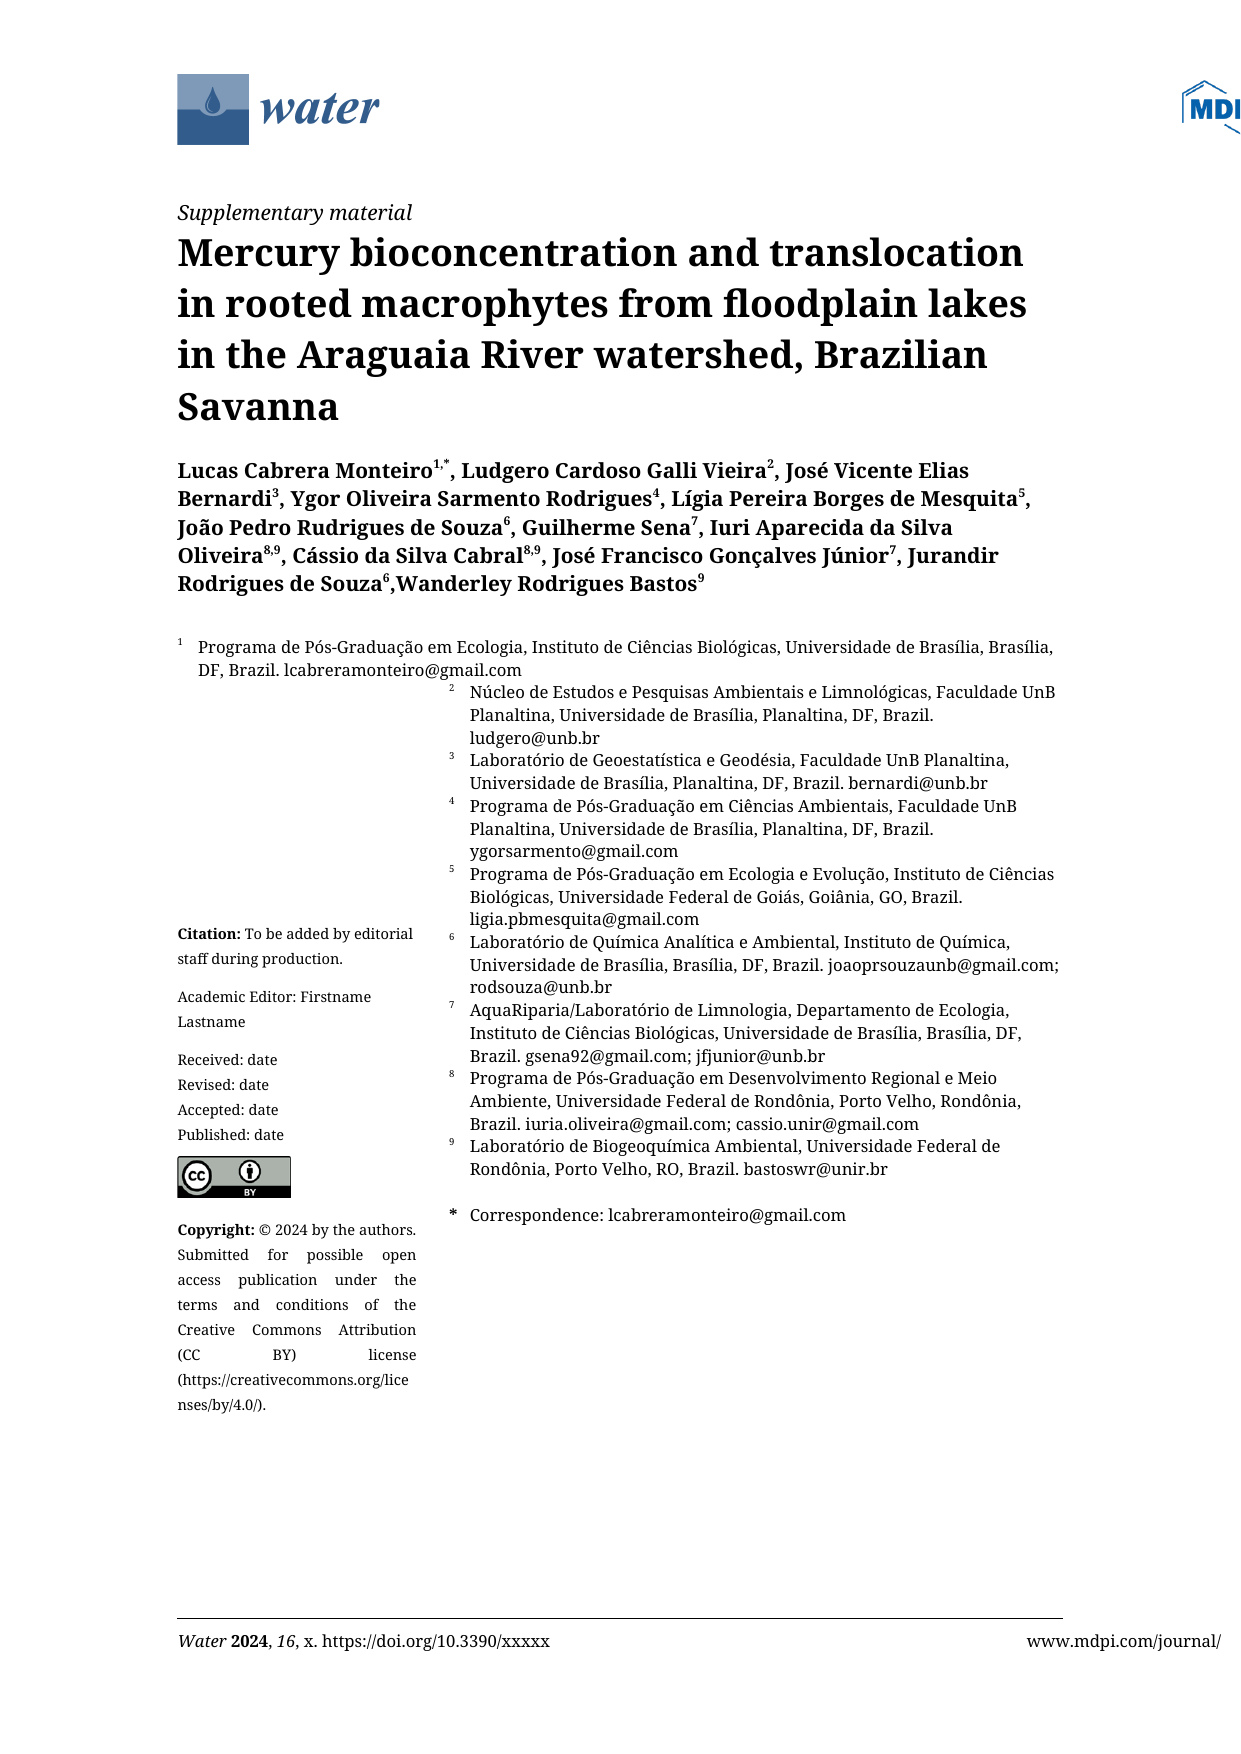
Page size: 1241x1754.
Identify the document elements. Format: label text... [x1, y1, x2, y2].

text 6 Laboratório de Química Analítica e Ambiental, Instituto de Química, Universidade de Brasília, Brasília, DF, Brazil. joaoprsouzaunb@gmail.com; rodsouza@unb.br [449, 931, 1063, 999]
picture [1181, 80, 1241, 139]
picture [177, 74, 380, 145]
text Supplementary material [177, 198, 1063, 227]
text 7 AquaRiparia/Laboratório de Limnologia, Departamento de Ecologia, Instituto de Ciências Biológicas, Universidade de Brasília, Brasília, DF, Brazil. gsena92@gmail.com; jfjunior@unb.br [449, 999, 1063, 1067]
text 1 Programa de Pós-Graduação em Ecologia, Instituto de Ciências Biológicas, Universidade de Brasília, Brasília, DF, Brazil. lcabreramonteiro@gmail.com [177, 636, 1063, 681]
text * Correspondence: lcabreramonteiro@gmail.com [449, 1203, 1063, 1226]
text 8 Programa de Pós-Graduação em Desenvolvimento Regional e Meio Ambiente, Universidade Federal de Rondônia, Porto Velho, Rondônia, Brazil. iuria.oliveira@gmail.com; cassio.unir@gmail.com [449, 1067, 1063, 1135]
text Lucas Cabrera Monteiro1,*, Ludgero Cardoso Galli Vieira2, José Vicente Elias Bernardi3, Ygor Oliveira Sarmento Rodrigues4, Lígia Pereira Borges de Mesquita5, João Pedro Rudrigues de Souza6, Guilherme Sena7, Iuri Aparecida da Silva Oliveira8,9, Cássio da Silva Cabral8,9, José Francisco Gonçalves Júnior7, Jurandir Rodrigues de Souza6,Wanderley Rodrigues Bastos9 [177, 456, 1063, 598]
text 5 Programa de Pós-Graduação em Ecologia e Evolução, Instituto de Ciências Biológicas, Universidade Federal de Goiás, Goiânia, GO, Brazil. ligia.pbmesquita@gmail.com [449, 863, 1063, 931]
text 4 Programa de Pós-Graduação em Ciências Ambientais, Faculdade UnB Planaltina, Universidade de Brasília, Planaltina, DF, Brazil. ygorsarmento@gmail.com [449, 794, 1063, 863]
text 3 Laboratório de Geoestatística e Geodésia, Faculdade UnB Planaltina, Universidade de Brasília, Planaltina, DF, Brazil. bernardi@unb.br [449, 749, 1063, 794]
table_header Citation: To be added by editorial staff during production. Academic Editor: Firstname Lastname Received: date Revised: date Accepted: date Published: date Copyright: © 2024 by the authors. Submitted for possible open access publication under the terms and conditions of the Creative Commons Attribution (CC BY) license (https://creativecommons.org/licenses/by/4.0/). [177, 919, 428, 1414]
picture [177, 1156, 291, 1198]
title Mercury bioconcentration and translocation in rooted macrophytes from floodplain lakes in the Araguaia River watershed, Brazilian Savanna [177, 227, 1063, 431]
text 9 Laboratório de Biogeoquímica Ambiental, Universidade Federal de Rondônia, Porto Velho, RO, Brazil. bastoswr@unir.br [449, 1135, 1063, 1181]
text 2 Núcleo de Estudos e Pesquisas Ambientais e Limnológicas, Faculdade UnB Planaltina, Universidade de Brasília, Planaltina, DF, Brazil. ludgero@unb.br [449, 681, 1063, 749]
